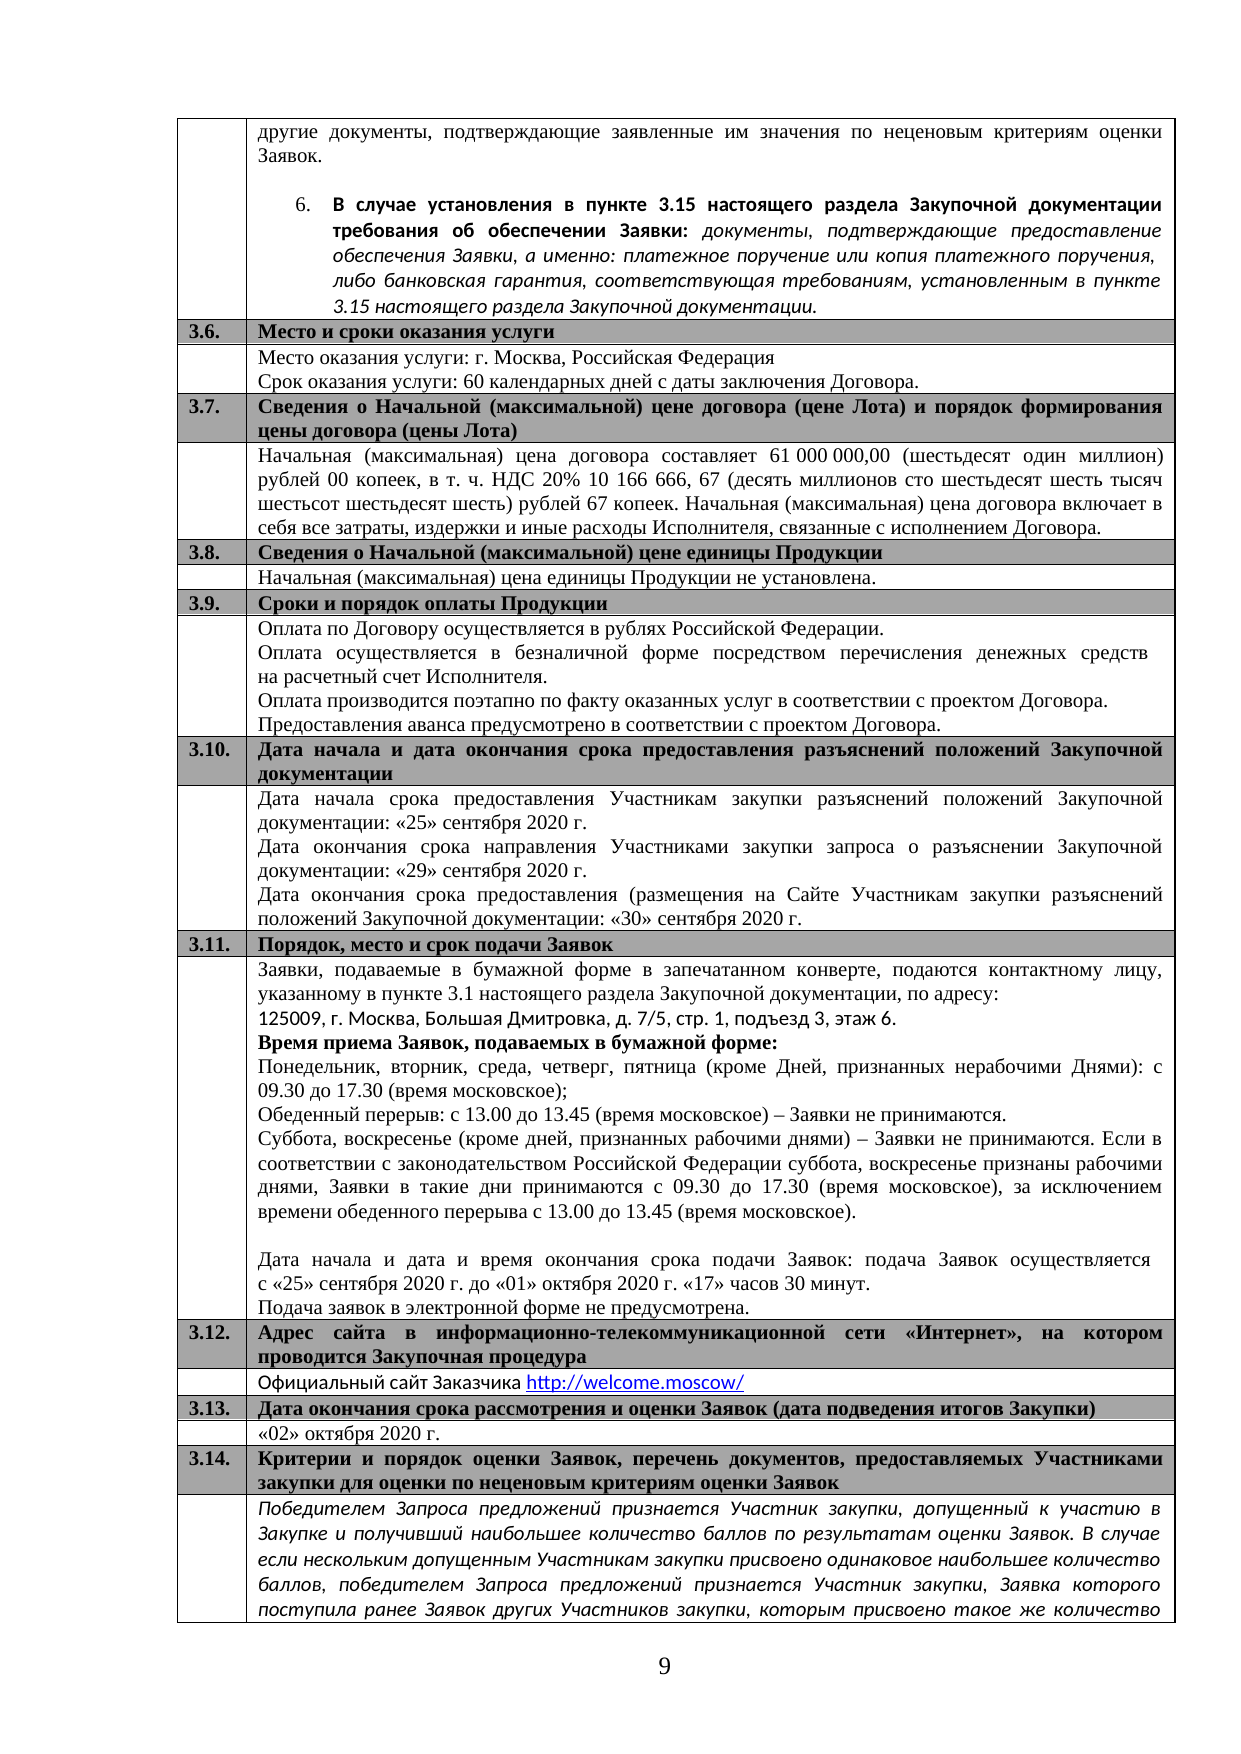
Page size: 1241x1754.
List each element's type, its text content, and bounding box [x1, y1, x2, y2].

table_cell [178, 786, 246, 930]
table_cell 3.12. [178, 1320, 246, 1368]
table_cell Дата окончания срока рассмотрения и оценки Заявок (дата подведения итогов Закупки) [247, 1396, 1174, 1419]
table_cell Оплата по Договору осуществляется в рублях Российской Федерации. Оплата осуществляется в безналичной форме посредством перечисления денежных средств на расчетный счет Исполнителя. Оплата производится поэтапно по факту оказанных услуг в соответствии с проектом Договора. Предоставления аванса предусмотрено в соответствии с проектом Договора. [247, 616, 1174, 736]
table_cell [178, 443, 246, 539]
table_cell 3.9. [178, 590, 246, 614]
table_cell Место оказания услуги: г. Москва, Российская Федерация Срок оказания услуги: 60 календарных дней с даты заключения Договора. [247, 345, 1174, 393]
table_cell [178, 616, 246, 736]
table_cell Место и сроки оказания услуги [247, 320, 1174, 343]
table_cell 3.6. [178, 320, 246, 343]
table_cell Сведения о Начальной (максимальной) цене договора (цене Лота) и порядок формирования цены договора (цены Лота) [247, 394, 1174, 442]
table_cell [178, 345, 246, 393]
table_cell [178, 1421, 246, 1445]
table_cell «02» октября 2020 г. [247, 1421, 1174, 1445]
table_cell [178, 1495, 246, 1622]
table_cell 3.13. [178, 1396, 246, 1419]
table_cell 3.7. [178, 394, 246, 442]
table_cell 3.14. [178, 1446, 246, 1494]
table_cell Начальная (максимальная) цена единицы Продукции не установлена. [247, 565, 1174, 589]
table_cell 3.11. [178, 931, 246, 956]
table_cell 3.8. [178, 540, 246, 564]
table_cell Дата начала и дата окончания срока предоставления разъяснений положений Закупочной документации [247, 737, 1174, 785]
table_cell Дата начала срока предоставления Участникам закупки разъяснений положений Закупочной документации: «25» сентября 2020 г. Дата окончания срока направления Участниками закупки запроса о разъяснении Закупочной документации: «29» сентября 2020 г. Дата окончания срока предоставления (размещения на Сайте Участникам закупки разъяснений положений Закупочной документации: «30» сентября 2020 г. [247, 786, 1174, 930]
table_cell Адрес сайта в информационно-телекоммуникационной сети «Интернет», на котором проводится Закупочная процедура [247, 1320, 1174, 1368]
table_cell Сроки и порядок оплаты Продукции [247, 590, 1174, 614]
table_cell 3.10. [178, 737, 246, 785]
table_cell [178, 1369, 246, 1394]
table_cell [247, 119, 1174, 318]
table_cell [247, 1495, 1174, 1622]
table_cell Критерии и порядок оценки Заявок, перечень документов, предоставляемых Участниками закупки для оценки по неценовым критериям оценки Заявок [247, 1446, 1174, 1494]
table_cell [178, 957, 246, 1319]
table_cell [178, 119, 246, 318]
table_cell Сведения о Начальной (максимальной) цене единицы Продукции [247, 540, 1174, 564]
table_cell [178, 565, 246, 589]
table_cell Заявки, подаваемые в бумажной форме в запечатанном конверте, подаются контактному лицу, указанному в пункте 3.1 настоящего раздела Закупочной документации, по адресу: 125009, г. Москва, Большая Дмитровка, д. 7/5, стр. 1, подъезд 3, этаж 6. Время приема Заявок, подаваемых в бумажной форме: Понедельник, вторник, среда, четверг, пятница (кроме Дней, признанных нерабочими Днями): с 09.30 до 17.30 (время московское); Обеденный перерыв: с 13.00 до 13.45 (время московское) – Заявки не принимаются. Суббота, воскресенье (кроме дней, признанных рабочими днями) – Заявки не принимаются. Если в соответствии с законодательством Российской Федерации суббота, воскресенье признаны рабочими днями, Заявки в такие дни принимаются с 09.30 до 17.30 (время московское), за исключением времени обеденного перерыва с 13.00 до 13.45 (время московское). Дата начала и дата и время окончания срока подачи Заявок: подача Заявок осуществляется с «25» сентября 2020 г. до «01» октября 2020 г. «17» часов 30 минут. Подача заявок в электронной форме не предусмотрена. [247, 957, 1174, 1319]
table_cell Начальная (максимальная) цена договора составляет 61 000 000,00 (шестьдесят один миллион) рублей 00 копеек, в т. ч. НДС 20% 10 166 666, 67 (десять миллионов сто шестьдесят шесть тысяч шестьсот шестьдесят шесть) рублей 67 копеек. Начальная (максимальная) цена договора включает в себя все затраты, издержки и иные расходы Исполнителя, связанные с исполнением Договора. [247, 443, 1174, 539]
table_cell Порядок, место и срок подачи Заявок [247, 931, 1174, 956]
table_cell Официальный сайт Заказчика http://welcome.moscow/ [247, 1369, 1174, 1394]
